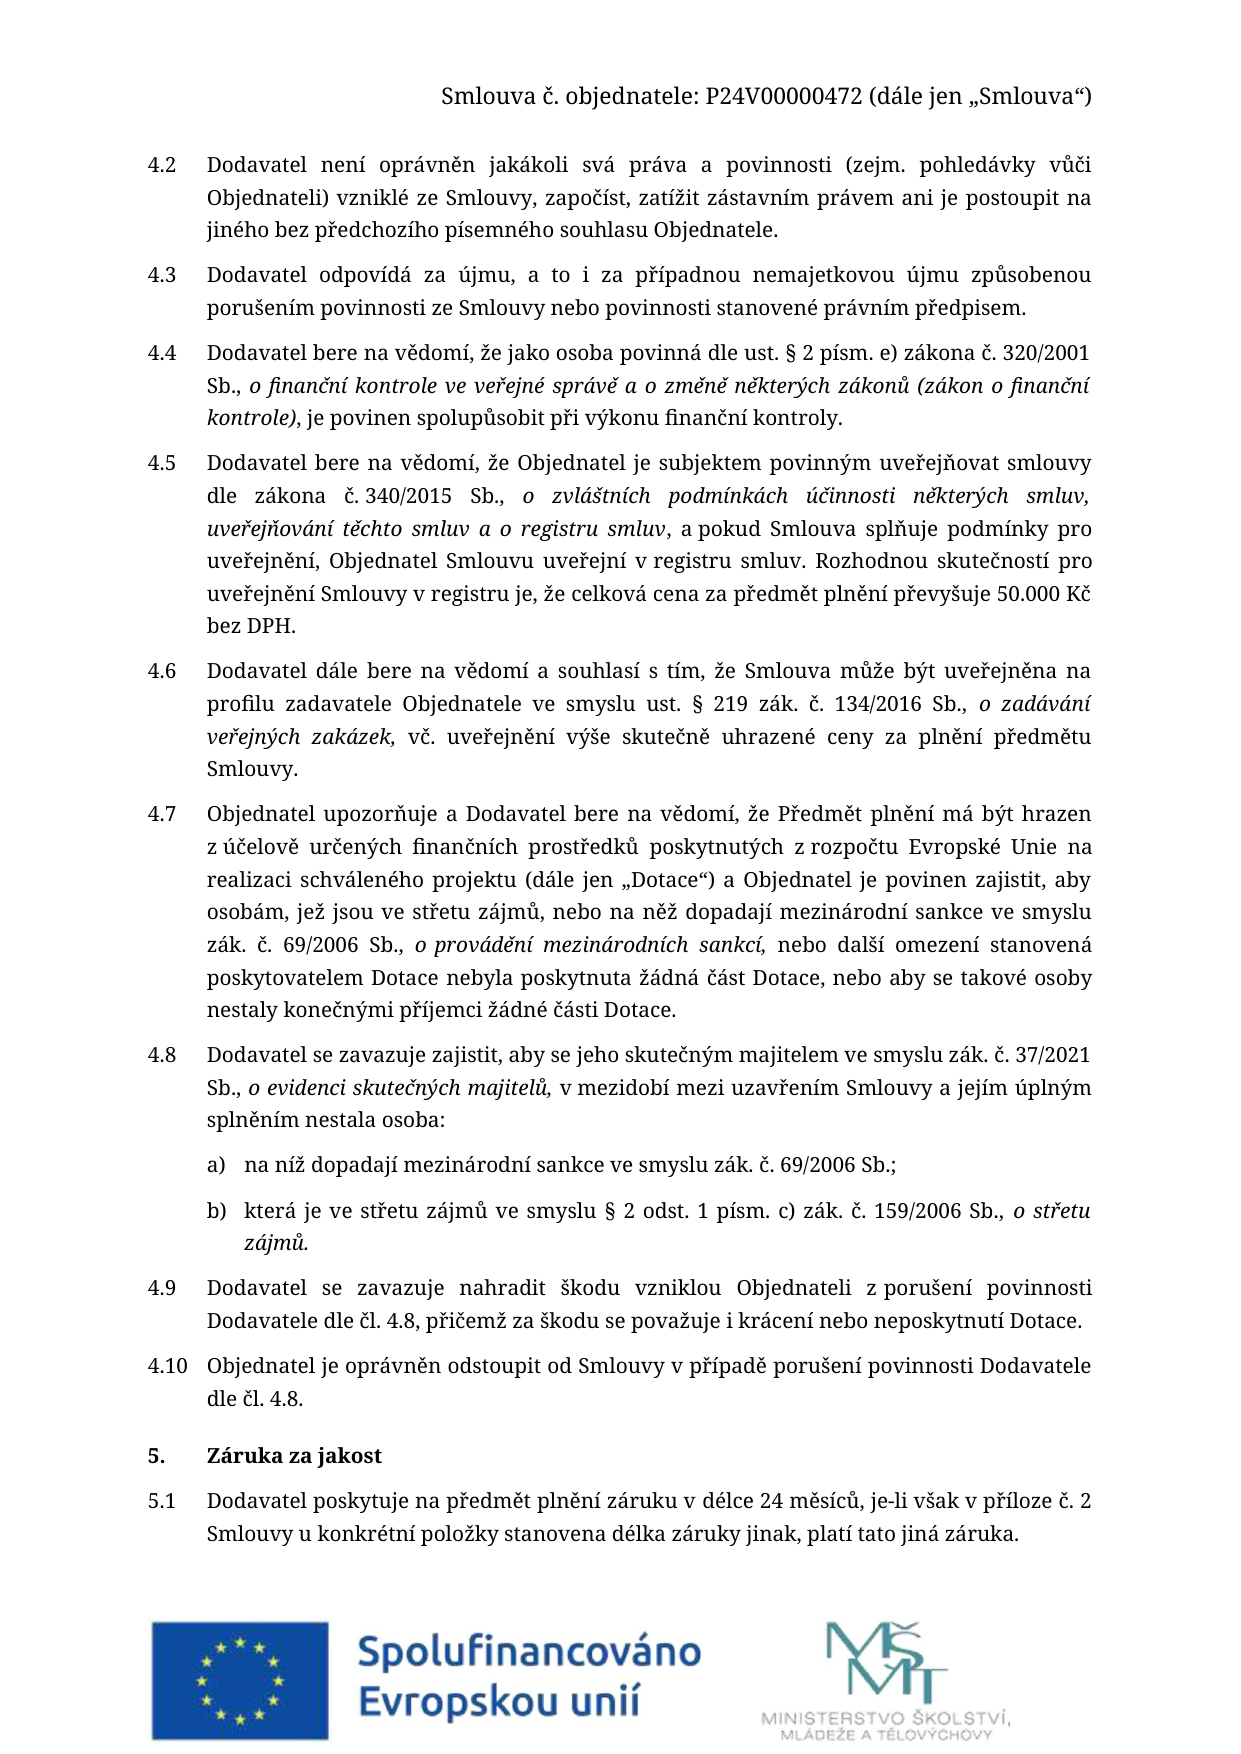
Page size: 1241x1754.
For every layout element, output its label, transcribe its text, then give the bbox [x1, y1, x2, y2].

list na níž dopadají mezinárodní sankce ve smyslu zák. č. 69/2006 Sb.; [207, 1151, 1093, 1179]
list Objednatel upozorňuje a Dodavatel bere na vědomí, že Předmět plnění má být hrazen z účelově určených finančních prostředků poskytnutých z rozpočtu Evropské Unie na realizaci schváleného projektu (dále jen „Dotace“) a Objednatel je povinen zajistit, aby osobám, jež jsou ve střetu zájmů, nebo na něž dopadají mezinárodní sankce ve smyslu zák. č. 69/2006 Sb., o provádění mezinárodních sankcí, nebo další omezení stanovená poskytovatelem Dotace nebyla poskytnuta žádná část Dotace, nebo aby se takové osoby nestaly konečnými příjemci žádné části Dotace. [148, 799, 1093, 1024]
list Dodavatel není oprávněn jakákoli svá práva a povinnosti (zejm. pohledávky vůči Objednateli) vzniklé ze Smlouvy, započíst, zatížit zástavním právem ani je postoupit na jiného bez předchozího písemného souhlasu Objednatele. [148, 150, 1093, 244]
picture [147, 1617, 1012, 1746]
list která je ve střetu zájmů ve smyslu § 2 odst. 1 písm. c) zák. č. 159/2006 Sb., o střetu zájmů. [207, 1196, 1093, 1257]
list Dodavatel se zavazuje nahradit škodu vzniklou Objednateli z porušení povinnosti Dodavatele dle čl. 4.8, přičemž za škodu se považuje i krácení nebo neposkytnutí Dotace. [148, 1273, 1093, 1334]
list Objednatel je oprávněn odstoupit od Smlouvy v případě porušení povinnosti Dodavatele dle čl. 4.8. [148, 1351, 1093, 1412]
list Dodavatel bere na vědomí, že jako osoba povinná dle ust. § 2 písm. e) zákona č. 320/2001 Sb., o finanční kontrole ve veřejné správě a o změně některých zákonů (zákon o finanční kontrole), je povinen spolupůsobit při výkonu finanční kontroly. [148, 338, 1093, 432]
list Dodavatel dále bere na vědomí a souhlasí s tím, že Smlouva může být uveřejněna na profilu zadavatele Objednatele ve smyslu ust. § 219 zák. č. 134/2016 Sb., o zadávání veřejných zakázek, vč. uveřejnění výše skutečně uhrazené ceny za plnění předmětu Smlouvy. [148, 657, 1093, 783]
list Dodavatel bere na vědomí, že Objednatel je subjektem povinným uveřejňovat smlouvy dle zákona č. 340/2015 Sb., o zvláštních podmínkách účinnosti některých smluv, uveřejňování těchto smluv a o registru smluv, a pokud Smlouva splňuje podmínky pro uveřejnění, Objednatel Smlouvu uveřejní v registru smluv. Rozhodnou skutečností pro uveřejnění Smlouvy v registru je, že celková cena za předmět plnění převyšuje 50.000 Kč bez DPH. [148, 448, 1093, 640]
list Dodavatel se zavazuje zajistit, aby se jeho skutečným majitelem ve smyslu zák. č. 37/2021 Sb., o evidenci skutečných majitelů, v mezidobí mezi uzavřením Smlouvy a jejím úplným splněním nestala osoba: [148, 1040, 1093, 1134]
list Dodavatel odpovídá za újmu, a to i za případnou nemajetkovou újmu způsobenou porušením povinnosti ze Smlouvy nebo povinnosti stanovené právním předpisem. [148, 261, 1093, 322]
list Dodavatel poskytuje na předmět plnění záruku v délce 24 měsíců, je-li však v příloze č. 2 Smlouvy u konkrétní položky stanovena délka záruky jinak, platí tato jiná záruka. [148, 1486, 1093, 1547]
list Záruka za jakost [148, 1441, 1093, 1470]
